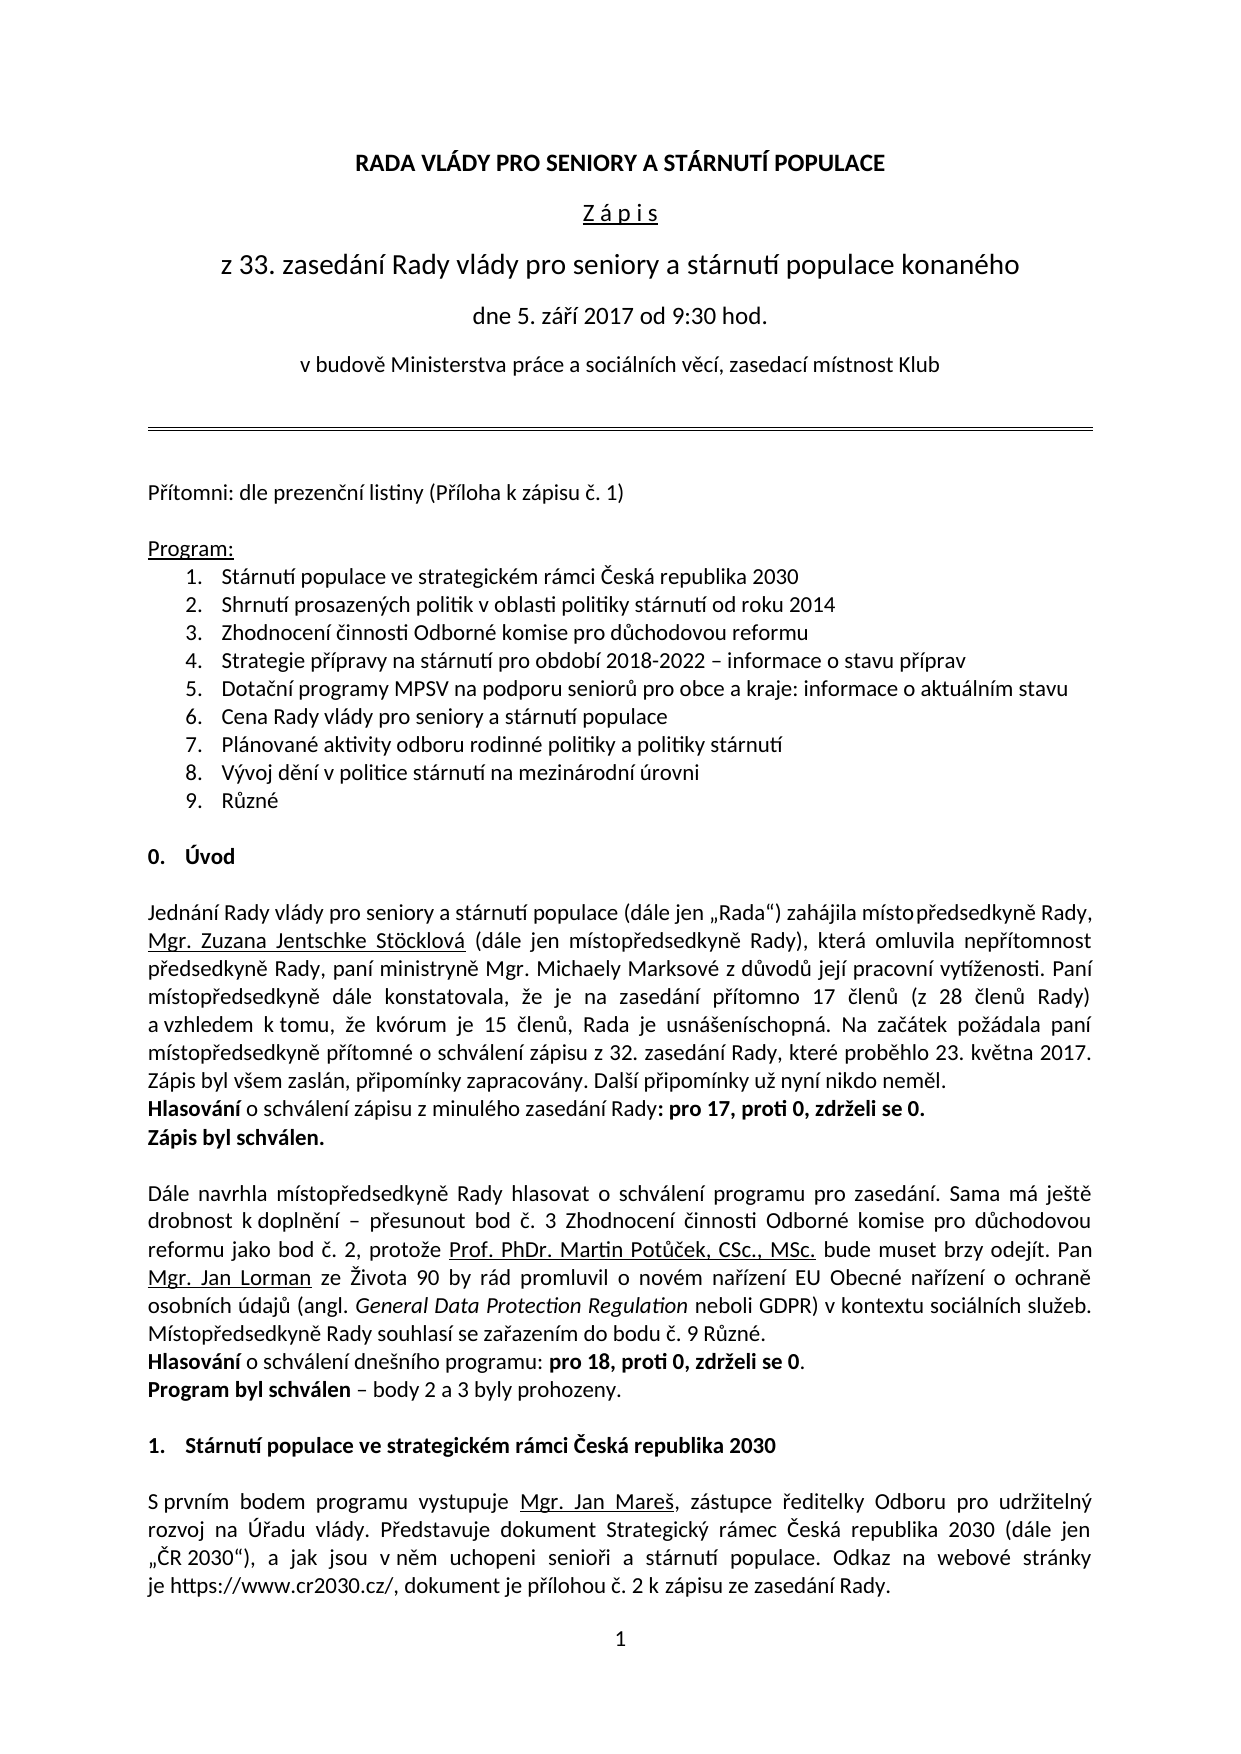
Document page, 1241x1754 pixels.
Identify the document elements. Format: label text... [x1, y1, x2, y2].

text Hlasování o schválení dnešního programu: pro 18, proti 0, zdrželi se 0. [148, 1347, 1093, 1375]
list 9. Různé [185, 786, 1093, 814]
list 6. Cena Rady vlády pro seniory a stárnutí populace [185, 702, 1093, 730]
list 3. Zhodnocení činnosti Odborné komise pro důchodovou reformu [185, 618, 1093, 646]
list 2. Shrnutí prosazených politik v oblasti politiky stárnutí od roku 2014 [185, 590, 1093, 618]
text Program: [148, 506, 1093, 562]
list 7. Plánované aktivity odboru rodinné politiky a politiky stárnutí [185, 730, 1093, 758]
list Úvod [148, 842, 1093, 870]
list 1. Stárnutí populace ve strategickém rámci Česká republika 2030 [148, 1431, 1093, 1459]
text Z á p i s [148, 197, 1093, 227]
text Jednání Rady vlády pro seniory a stárnutí populace (dále jen „Rada“) zahájila místopředsedkyně Rady, Mgr. Zuzana Jentschke Stöcklová (dále jen místopředsedkyně Rady), která omluvila nepřítomnost předsedkyně Rady, paní ministryně Mgr. Michaely Marksové z důvodů její pracovní vytíženosti. Paní místopředsedkyně dále konstatovala, že je na zasedání přítomno 17 členů (z 28 členů Rady) a vzhledem k tomu, že kvórum je 15 členů, Rada je usnášeníschopná. Na začátek požádala paní místopředsedkyně přítomné o schválení zápisu z 32. zasedání Rady, které proběhlo 23. května 2017. Zápis byl všem zaslán, připomínky zapracovány. Další připomínky už nyní nikdo neměl. [148, 898, 1093, 1094]
text v budově Ministerstva práce a sociálních věcí, zasedací místnost Klub [148, 350, 1093, 378]
text dne 5. září 2017 od 9:30 hod. [148, 301, 1093, 331]
list 5. Dotační programy MPSV na podporu seniorů pro obce a kraje: informace o aktuálním stavu [185, 674, 1093, 702]
text Přítomni: dle prezenční listiny (Příloha k zápisu č. 1) [148, 478, 1093, 506]
list S prvním bodem programu vystupuje Mgr. Jan Mareš, zástupce ředitelky Odboru pro udržitelný rozvoj na Úřadu vlády. Představuje dokument Strategický rámec Česká republika 2030 (dále jen „ČR 2030“), a jak jsou v něm uchopeni senioři a stárnutí populace. Odkaz na webové stránky je https://www.cr2030.cz/, dokument je přílohou č. 2 k zápisu ze zasedání Rady. [148, 1487, 1093, 1599]
text Dále navrhla místopředsedkyně Rady hlasovat o schválení programu pro zasedání. Sama má ještě drobnost k doplnění – přesunout bod č. 3 Zhodnocení činnosti Odborné komise pro důchodovou reformu jako bod č. 2, protože Prof. PhDr. Martin Potůček, CSc., MSc. bude muset brzy odejít. Pan Mgr. Jan Lorman ze Života 90 by rád promluvil o novém nařízení EU Obecné nařízení o ochraně osobních údajů (angl. General Data Protection Regulation neboli GDPR) v kontextu sociálních služeb. Místopředsedkyně Rady souhlasí se zařazením do bodu č. 9 Různé. [148, 1179, 1093, 1347]
text Program byl schválen – body 2 a 3 byly prohozeny. [148, 1375, 1093, 1403]
list 1. Stárnutí populace ve strategickém rámci Česká republika 2030 [185, 562, 1093, 590]
text Rada vlády pro seniory a stárnutí populace [148, 148, 1093, 178]
list 8. Vývoj dění v politice stárnutí na mezinárodní úrovni [185, 758, 1093, 786]
text Zápis byl schválen. [148, 1123, 1093, 1151]
text Hlasování o schválení zápisu z minulého zasedání Rady: pro 17, proti 0, zdrželi se 0. [148, 1094, 1093, 1123]
list 4. Strategie přípravy na stárnutí pro období 2018-2022 – informace o stavu příprav [185, 646, 1093, 674]
text z 33. zasedání Rady vlády pro seniory a stárnutí populace konaného [148, 246, 1093, 282]
